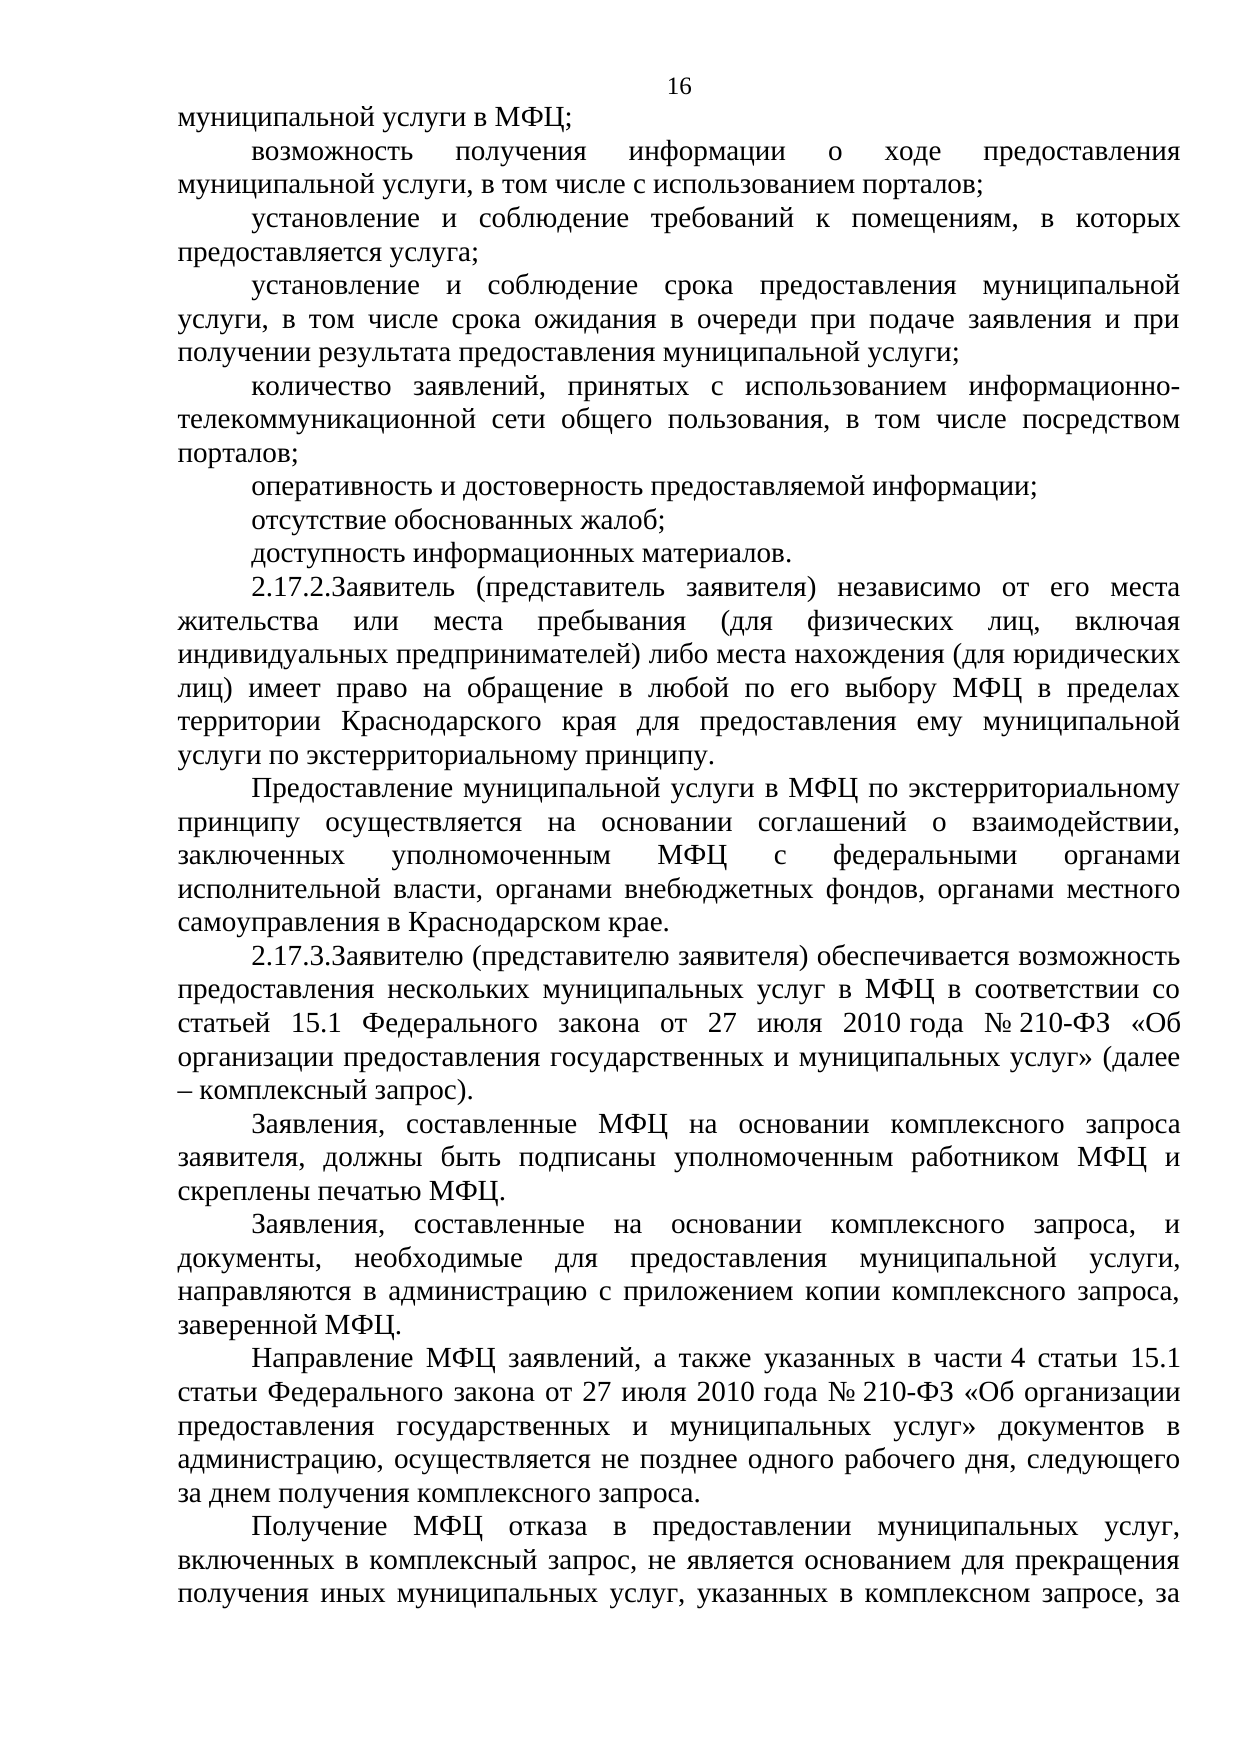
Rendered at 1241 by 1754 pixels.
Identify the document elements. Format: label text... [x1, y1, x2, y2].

text установление и соблюдение требований к помещениям, в которых предоставляется услуга; [177, 200, 1181, 267]
text Заявления, составленные на основании комплексного запроса, и документы, необходимые для предоставления муниципальной услуги, направляются в администрацию с приложением копии комплексного запроса, заверенной МФЦ. [177, 1206, 1181, 1341]
text оперативность и достоверность предоставляемой информации; [177, 468, 1181, 502]
text Предоставление муниципальной услуги в МФЦ по экстерриториальному принципу осуществляется на основании соглашений о взаимодействии, заключенных уполномоченным МФЦ с федеральными органами исполнительной власти, органами внебюджетных фондов, органами местного самоуправления в Краснодарском крае. [177, 770, 1181, 938]
text отсутствие обоснованных жалоб; [177, 502, 1181, 536]
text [177, 1508, 1181, 1609]
text 2.17.3.Заявителю (представителю заявителя) обеспечивается возможность предоставления нескольких муниципальных услуг в МФЦ в соответствии со статьей 15.1 Федерального закона от 27 июля 2010 года № 210-ФЗ «Об организации предоставления государственных и муниципальных услуг» (далее – комплексный запрос). [177, 938, 1181, 1106]
text Направление МФЦ заявлений, а также указанных в части 4 статьи 15.1 статьи Федерального закона от 27 июля 2010 года № 210-ФЗ «Об организации предоставления государственных и муниципальных услуг» документов в администрацию, осуществляется не позднее одного рабочего дня, следующего за днем получения комплексного запроса. [177, 1341, 1181, 1508]
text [177, 99, 1181, 133]
text Заявления, составленные МФЦ на основании комплексного запроса заявителя, должны быть подписаны уполномоченным работником МФЦ и скреплены печатью МФЦ. [177, 1106, 1181, 1206]
text возможность получения информации о ходе предоставления муниципальной услуги, в том числе с использованием порталов; [177, 133, 1181, 200]
text 2.17.2.Заявитель (представитель заявителя) независимо от его места жительства или места пребывания (для физических лиц, включая индивидуальных предпринимателей) либо места нахождения (для юридических лиц) имеет право на обращение в любой по его выбору МФЦ в пределах территории Краснодарского края для предоставления ему муниципальной услуги по экстерриториальному принципу. [177, 569, 1181, 770]
text установление и соблюдение срока предоставления муниципальной услуги, в том числе срока ожидания в очереди при подаче заявления и при получении результата предоставления муниципальной услуги; [177, 267, 1181, 368]
text доступность информационных материалов. [177, 536, 1181, 569]
text количество заявлений, принятых с использованием информационно-телекоммуникационной сети общего пользования, в том числе посредством порталов; [177, 368, 1181, 468]
